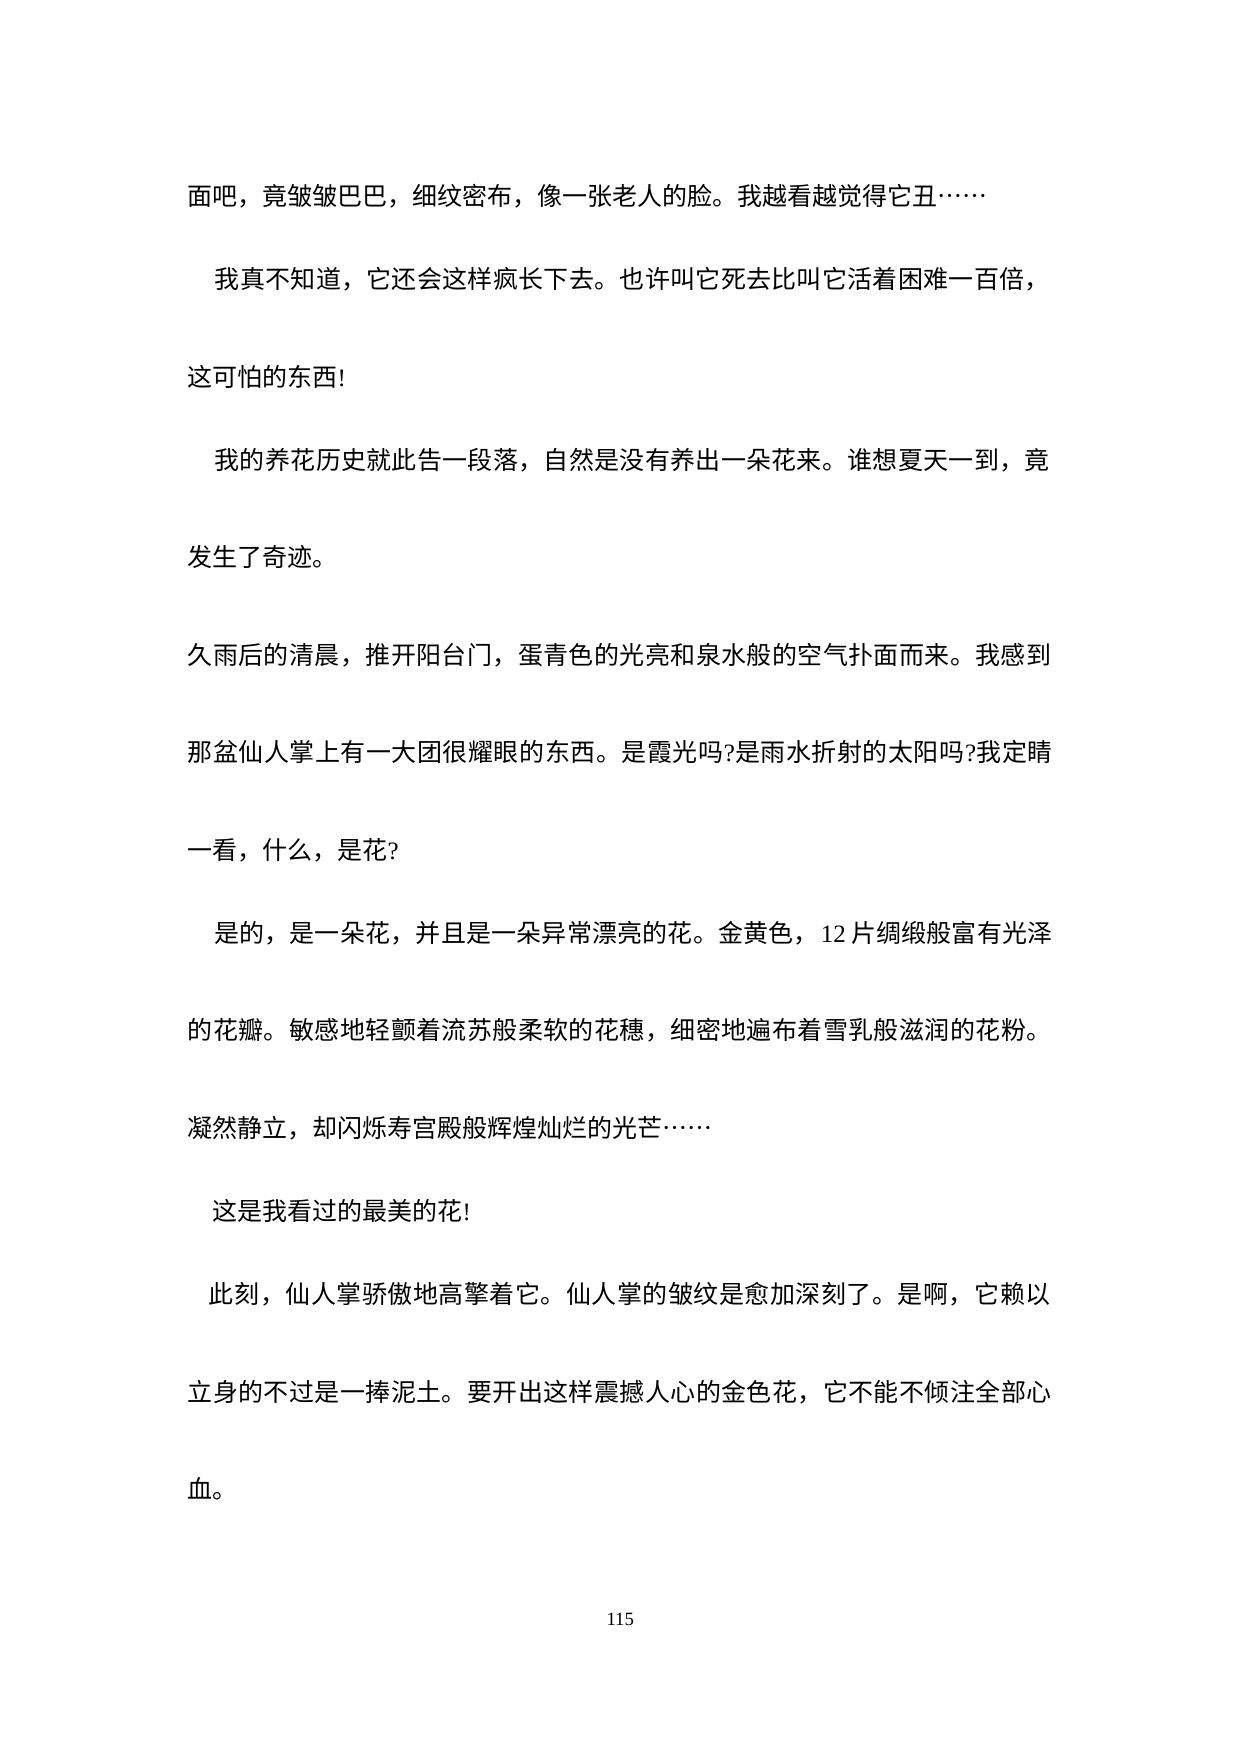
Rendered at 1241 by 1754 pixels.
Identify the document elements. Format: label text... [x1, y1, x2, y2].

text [187, 162, 1053, 227]
text 此刻，仙人掌骄傲地高擎着它。仙人掌的皱纹是愈加深刻了。是啊，它赖以立身的不过是一捧泥土。要开出这样震撼人心的金色花，它不能不倾注全部心血。 [187, 1260, 1053, 1520]
text 是的，是一朵花，并且是一朵异常漂亮的花。金黄色，12片绸缎般富有光泽的花瓣。敏感地轻颤着流苏般柔软的花穗，细密地遍布着雪乳般滋润的花粉。凝然静立，却闪烁寿宫殿般辉煌灿烂的光芒…… [187, 899, 1053, 1159]
text 我的养花历史就此告一段落，自然是没有养出一朵花来。谁想夏天一到，竟发生了奇迹。 久雨后的清晨，推开阳台门，蛋青色的光亮和泉水般的空气扑面而来。我感到那盆仙人掌上有一大团很耀眼的东西。是霞光吗?是雨水折射的太阳吗?我定睛一看，什么，是花? [187, 426, 1053, 881]
text 这是我看过的最美的花! [187, 1177, 1053, 1242]
text 我真不知道，它还会这样疯长下去。也许叫它死去比叫它活着困难一百倍，这可怕的东西! [187, 245, 1053, 408]
